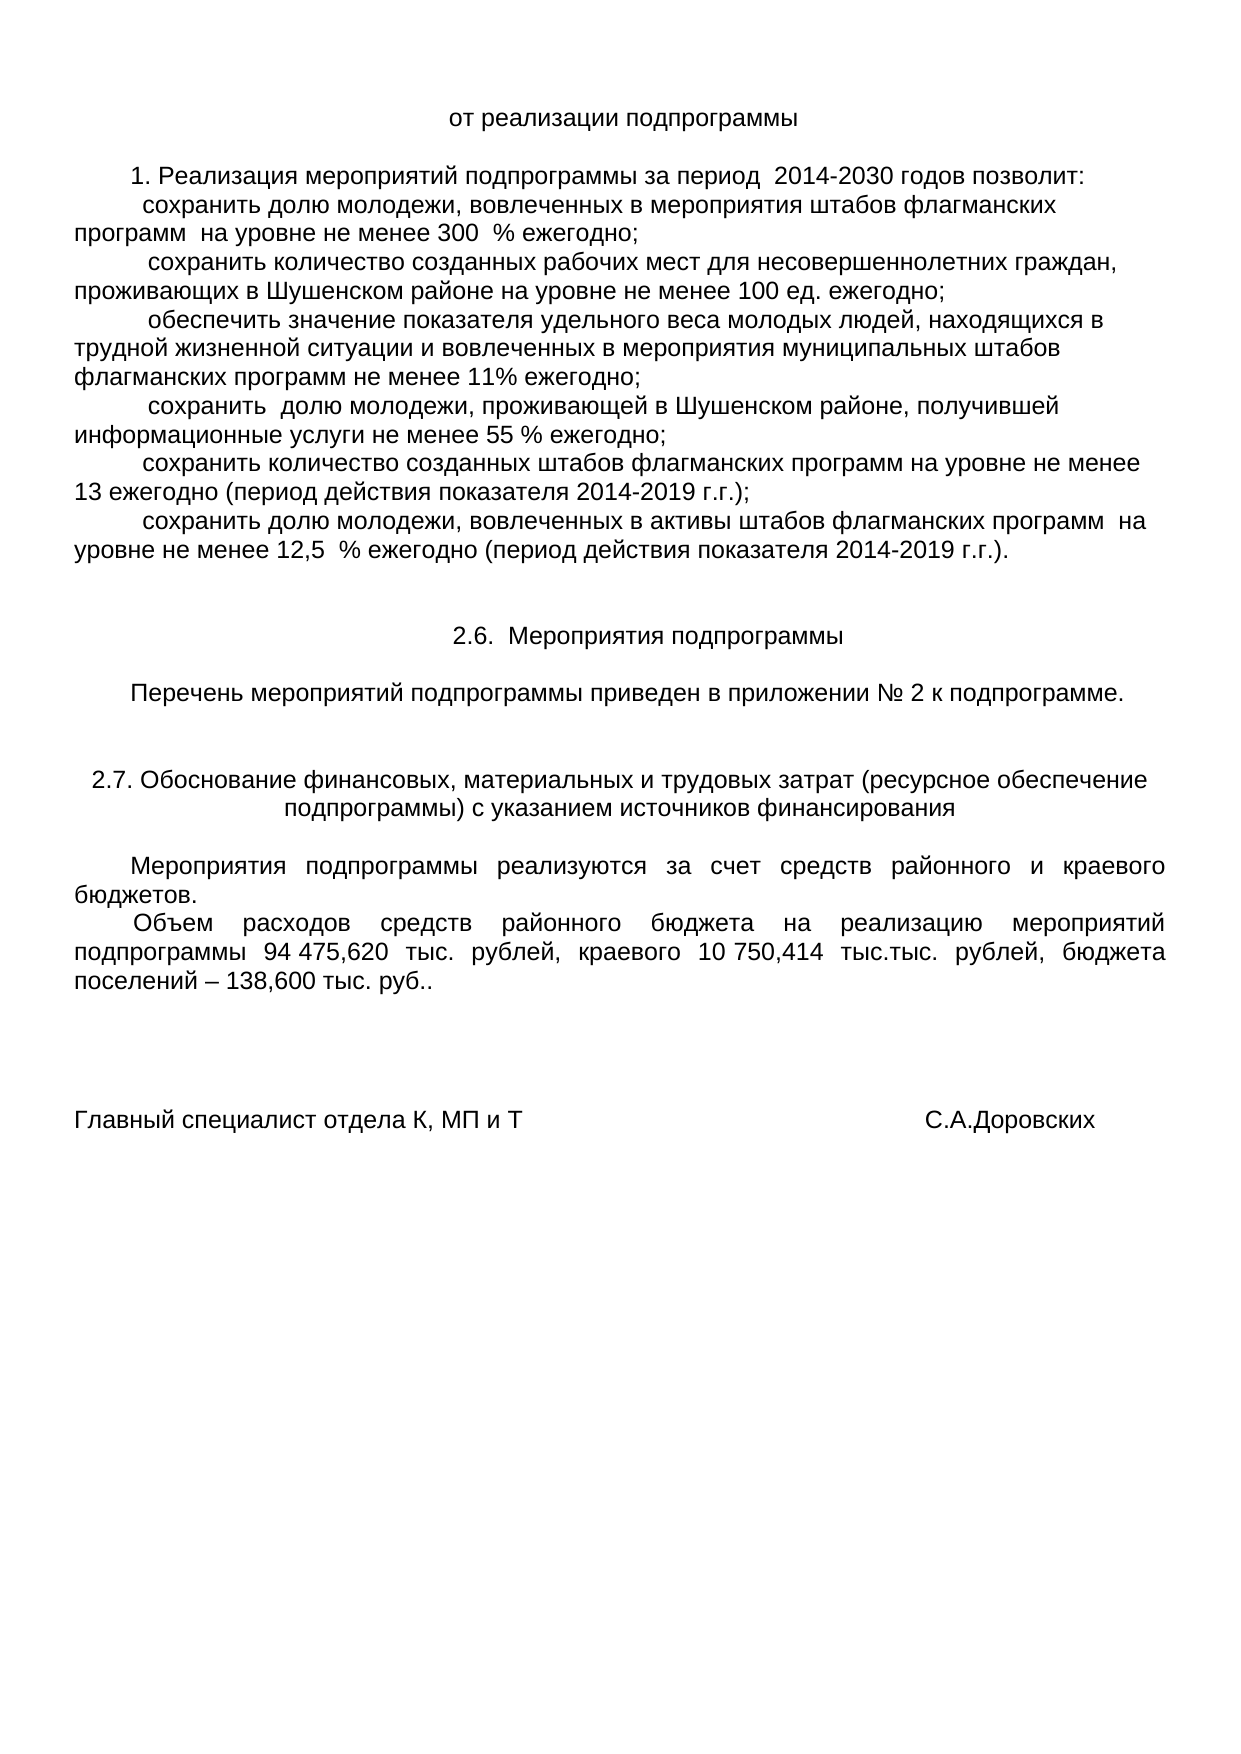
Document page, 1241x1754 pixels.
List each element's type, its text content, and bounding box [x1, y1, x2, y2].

text сохранить долю молодежи, вовлеченных в активы штабов флагманских программ на уровне не менее 12,5 % ежегодно (период действия показателя 2014-2019 г.г.). [74, 506, 1166, 563]
text Мероприятия подпрограммы реализуются за счет средств районного и краевого бюджетов. [74, 851, 1166, 908]
text сохранить количество созданных штабов флагманских программ на уровне не менее 13 ежегодно (период действия показателя 2014-2019 г.г.); [74, 448, 1166, 506]
text обеспечить значение показателя удельного веса молодых людей, находящихся в трудной жизненной ситуации и вовлеченных в мероприятия муниципальных штабов флагманских программ не менее 11% ежегодно; [74, 305, 1166, 391]
text Перечень мероприятий подпрограммы приведен в приложении № 2 к подпрограмме. [74, 678, 1166, 707]
text сохранить долю молодежи, вовлеченных в мероприятия штабов флагманских программ на уровне не менее 300 % ежегодно; [74, 190, 1166, 247]
text сохранить количество созданных рабочих мест для несовершеннолетних граждан, проживающих в Шушенском районе на уровне не менее 100 ед. ежегодно; [74, 247, 1166, 305]
text Объем расходов средств районного бюджета на реализацию мероприятий подпрограммы 94 475,620 тыс. рублей, краевого 10 750,414 тыс.тыс. рублей, бюджета поселений – 138,600 тыс. руб.. [74, 908, 1166, 995]
text от реализации подпрограммы [74, 103, 1166, 132]
text сохранить долю молодежи, проживающей в Шушенском районе, получившей информационные услуги не менее 55 % ежегодно; [74, 391, 1166, 448]
text Главный специалист отдела К, МП и Т С.А.Доровских [74, 1105, 1166, 1133]
text 2.6. Мероприятия подпрограммы [74, 621, 1166, 650]
text 2.7. Обоснование финансовых, материальных и трудовых затрат (ресурсное обеспечение подпрограммы) с указанием источников финансирования [74, 765, 1166, 822]
text 1. Реализация мероприятий подпрограммы за период 2014-2030 годов позволит: [74, 161, 1166, 190]
